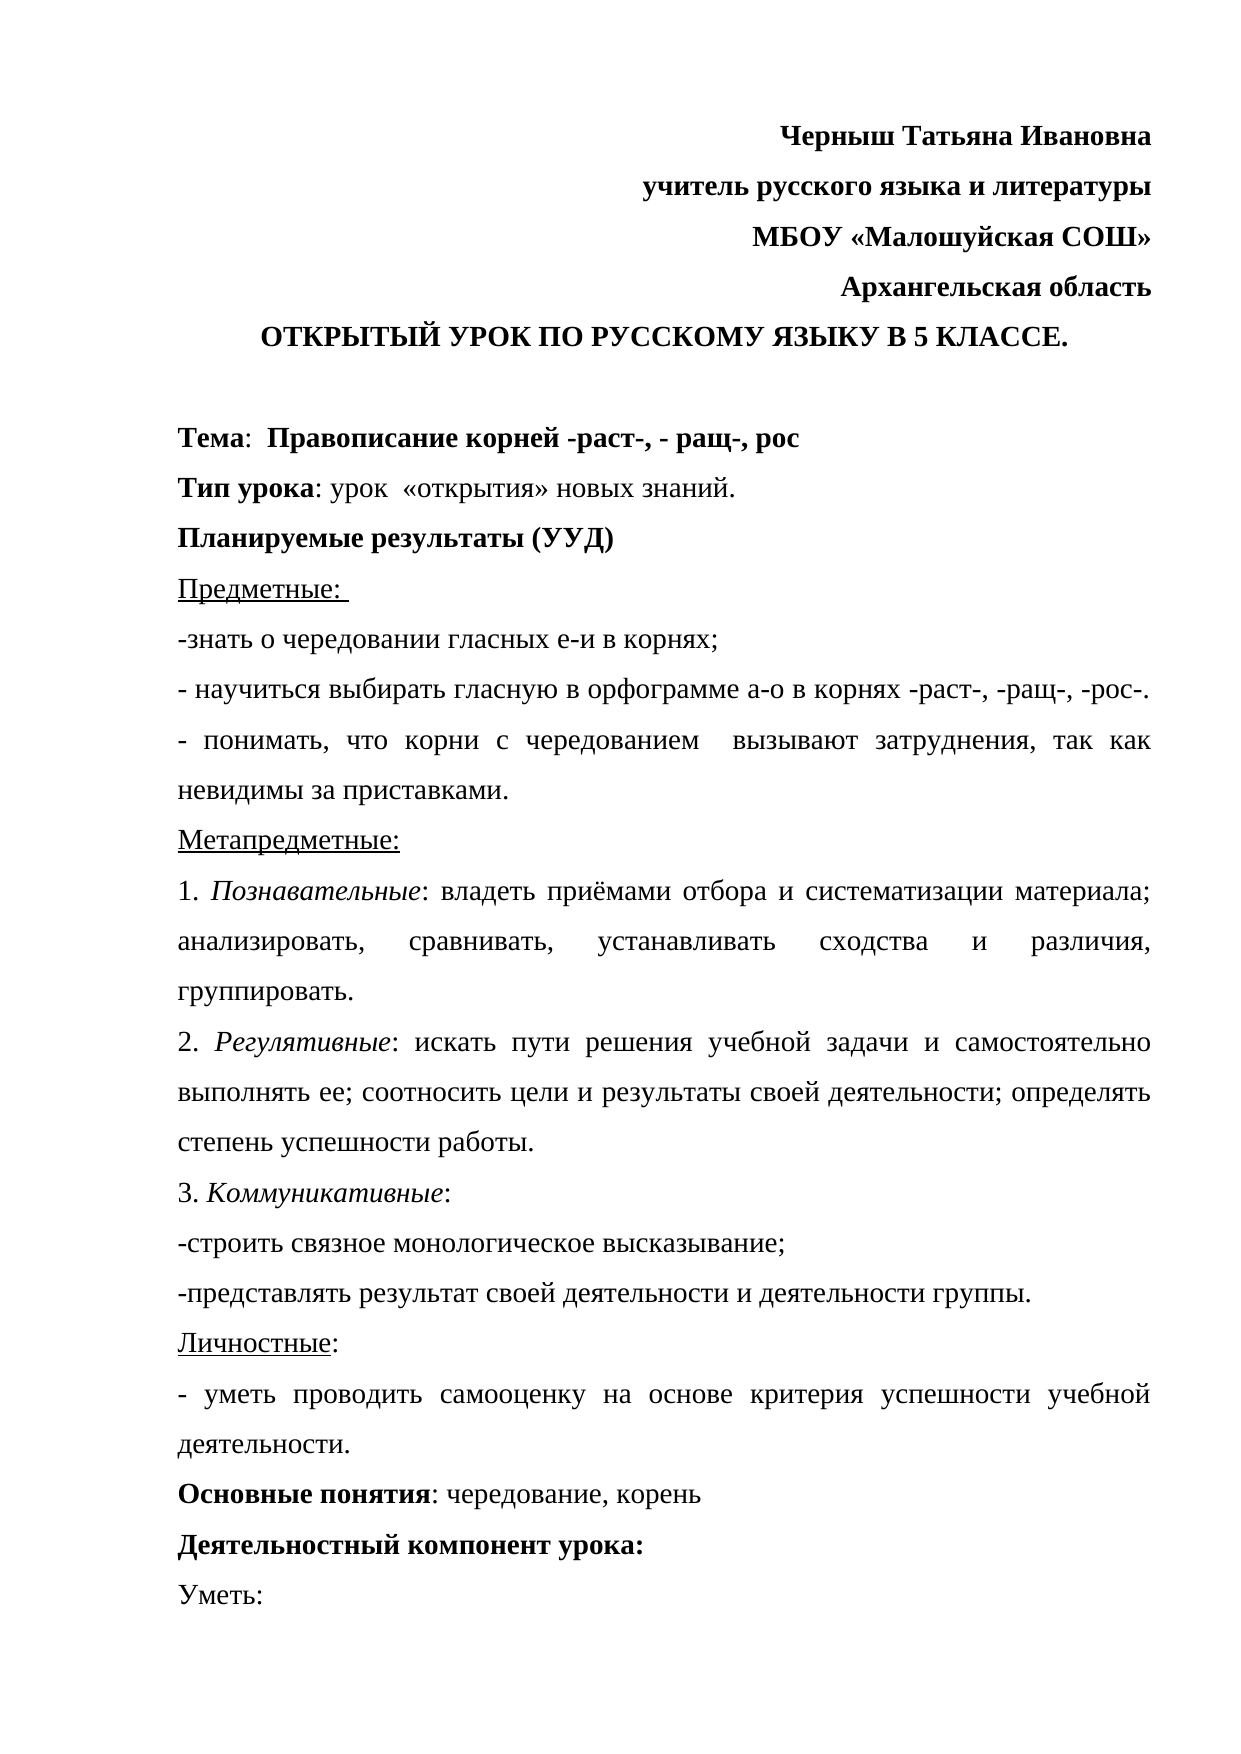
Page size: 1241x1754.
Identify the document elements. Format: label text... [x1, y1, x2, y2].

text Тип урока: урок «открытия» новых знаний. [177, 470, 1152, 504]
text Личностные: [177, 1326, 1152, 1359]
text Планируемые результаты (УУД) [177, 521, 1152, 554]
text 1. Познавательные: владеть приёмами отбора и систематизации материала; анализировать, сравнивать, устанавливать сходства и различия, группировать. [177, 873, 1152, 1007]
text МБОУ «Малошуйская СОШ» [177, 219, 1152, 252]
text Тема: Правописание корней -раст-, - ращ-, рос [177, 420, 1152, 453]
text Предметные: [177, 571, 1152, 604]
text Основные понятия: чередование, корень [177, 1477, 1152, 1510]
text Архангельская область [177, 269, 1152, 303]
text -знать о чередовании гласных е-и в корнях; [177, 621, 1152, 655]
text Метапредметные: [177, 822, 1152, 856]
text -представлять результат своей деятельности и деятельности группы. [177, 1275, 1152, 1309]
text учитель русского языка и литературы [177, 168, 1152, 202]
text - научиться выбирать гласную в орфограмме а-о в корнях -раст-, -ращ-, -рос-. - понимать, что корни с чередованием вызывают затруднения, так как невидимы за приставками. [177, 672, 1152, 806]
text 2. Регулятивные: искать пути решения учебной задачи и самостоятельно выполнять ее; соотносить цели и результаты своей деятельности; определять степень успешности работы. [177, 1024, 1152, 1158]
text Уметь: [177, 1577, 1152, 1611]
text - уметь проводить самооценку на основе критерия успешности учебной деятельности. [177, 1376, 1152, 1460]
text -строить связное монологическое высказывание; [177, 1225, 1152, 1258]
text Черныш Татьяна Ивановна [177, 118, 1152, 152]
text ОТКРЫТЫЙ УРОК ПО РУССКОМУ ЯЗЫКУ В 5 КЛАССЕ. [177, 319, 1152, 353]
text Деятельностный компонент урока: [177, 1527, 1152, 1560]
text 3. Коммуникативные: [177, 1175, 1152, 1208]
